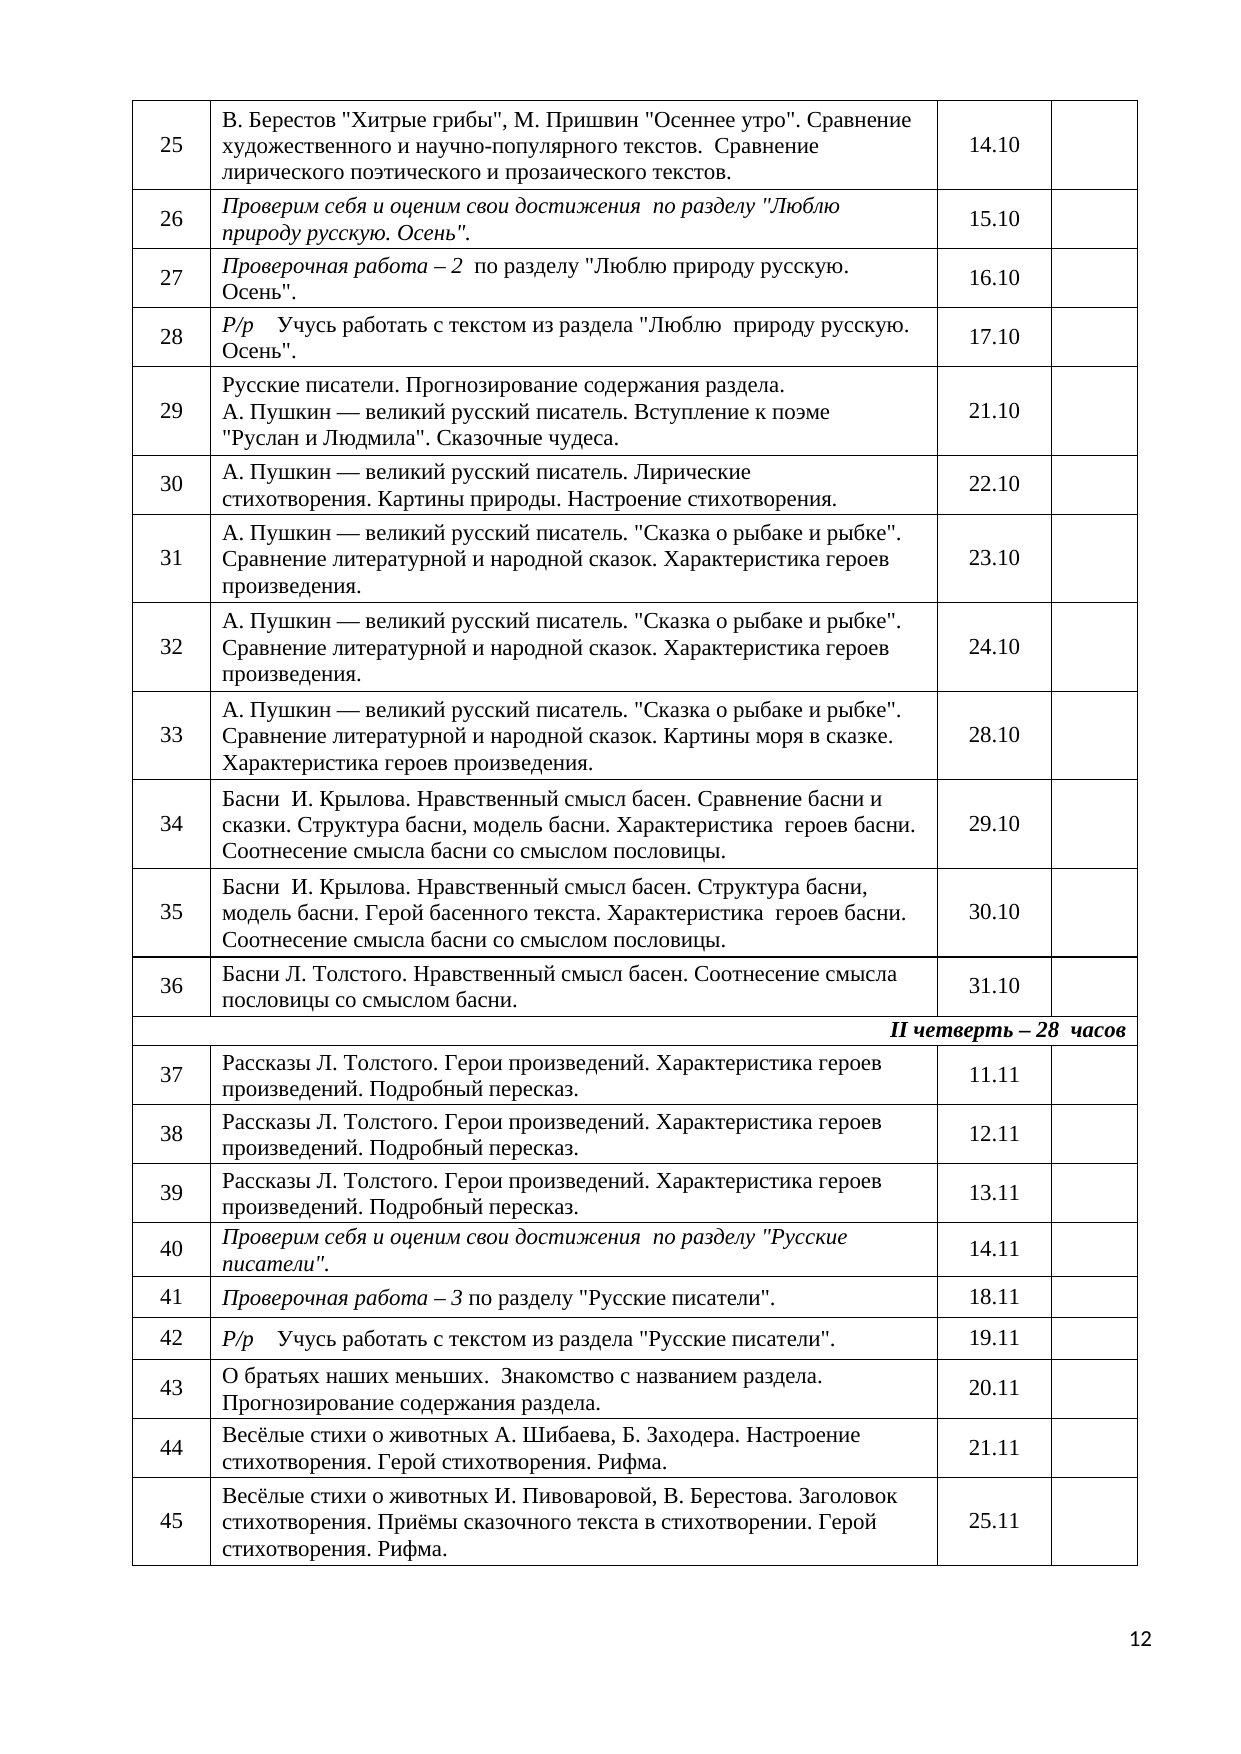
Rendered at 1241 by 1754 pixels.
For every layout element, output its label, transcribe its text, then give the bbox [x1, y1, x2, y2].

table_cell [1052, 308, 1137, 366]
table_cell [1052, 692, 1137, 779]
table_cell Русские писатели. Прогнозирование содержания раздела. А. Пушкин — великий русский писатель. Вступление к поэме "Руслан и Людмила". Сказочные чудеса. [211, 367, 937, 455]
table_cell Басни И. Крылова. Нравственный смысл басен. Сравнение басни и сказки. Структура басни, модель басни. Характеристика героев басни. Соотнесение смысла басни со смыслом пословицы. [211, 780, 937, 868]
table_cell Проверим себя и оценим свои достижения по разделу "Люблю природу русскую. Осень". [211, 190, 937, 248]
table_cell Проверим себя и оценим свои достижения по разделу "Русские писатели". [211, 1223, 937, 1276]
table_cell 45 [133, 1478, 210, 1565]
table_cell Р/р Учусь работать с текстом из раздела "Люблю природу русскую. Осень". [211, 308, 937, 366]
table_cell 25 [133, 101, 210, 189]
table_cell 29 [133, 367, 210, 455]
table_cell [1052, 367, 1137, 455]
table_cell А. Пушкин — великий русский писатель. "Сказка о рыбаке и рыбке". Сравнение литературной и народной сказок. Характеристика героев произведения. [211, 515, 937, 602]
table_cell 20.11 [938, 1360, 1051, 1418]
table_cell 31 [133, 515, 210, 602]
table_cell [1052, 1478, 1137, 1565]
table_cell 36 [133, 958, 210, 1016]
table_cell Рассказы Л. Толстого. Герои произведений. Характеристика героев произведений. Подробный пересказ. [211, 1105, 937, 1163]
table_cell 32 [133, 603, 210, 691]
table_cell [1052, 515, 1137, 602]
table_cell [1052, 249, 1137, 307]
table_cell А. Пушкин — великий русский писатель. Лирические стихотворения. Картины природы. Настроение стихотворения. [211, 456, 937, 514]
table_cell 16.10 [938, 249, 1051, 307]
table_cell 14.10 [938, 101, 1051, 189]
table_cell 28.10 [938, 692, 1051, 779]
table_cell 15.10 [938, 190, 1051, 248]
table_cell Рассказы Л. Толстого. Герои произведений. Характеристика героев произведений. Подробный пересказ. [211, 1164, 937, 1222]
table_cell 30.10 [938, 869, 1051, 956]
table_cell 35 [133, 869, 210, 956]
table_cell [1052, 1419, 1137, 1477]
table_cell 14.11 [938, 1223, 1051, 1276]
table_cell [1052, 869, 1137, 956]
table_cell 38 [133, 1105, 210, 1163]
table_cell 41 [133, 1277, 210, 1317]
table_cell II четверть – 28 часов [133, 1017, 1137, 1045]
table_cell 19.11 [938, 1318, 1051, 1359]
table_cell Рассказы Л. Толстого. Герои произведений. Характеристика героев произведений. Подробный пересказ. [211, 1046, 937, 1104]
table_cell О братьях наших меньших. Знакомство с названием раздела. Прогнозирование содержания раздела. [211, 1360, 937, 1418]
table_cell Басни Л. Толстого. Нравственный смысл басен. Соотнесение смысла пословицы со смыслом басни. [211, 958, 937, 1016]
table_cell 31.10 [938, 958, 1051, 1016]
table_cell Весёлые стихи о животных А. Шибаева, Б. Заходера. Настроение стихотворения. Герой стихотворения. Рифма. [211, 1419, 937, 1477]
table_cell 13.11 [938, 1164, 1051, 1222]
table_cell 30 [133, 456, 210, 514]
table_cell 44 [133, 1419, 210, 1477]
table_cell [1052, 1360, 1137, 1418]
table_cell 21.10 [938, 367, 1051, 455]
table_cell 39 [133, 1164, 210, 1222]
table_cell 25.11 [938, 1478, 1051, 1565]
table_cell 12.11 [938, 1105, 1051, 1163]
table_cell [1052, 1105, 1137, 1163]
table_cell 37 [133, 1046, 210, 1104]
table_cell [1052, 1046, 1137, 1104]
table_cell [1052, 603, 1137, 691]
table_cell А. Пушкин — великий русский писатель. "Сказка о рыбаке и рыбке". Сравнение литературной и народной сказок. Характеристика героев произведения. [211, 603, 937, 691]
table_cell [1052, 780, 1137, 868]
table_cell 26 [133, 190, 210, 248]
table_cell [1052, 190, 1137, 248]
table_cell 33 [133, 692, 210, 779]
table_cell 23.10 [938, 515, 1051, 602]
table_cell 22.10 [938, 456, 1051, 514]
table_cell [1052, 456, 1137, 514]
table_cell 29.10 [938, 780, 1051, 868]
table_cell 42 [133, 1318, 210, 1359]
table_cell Проверочная работа – 2 по разделу "Люблю природу русскую. Осень". [211, 249, 937, 307]
table_cell [1052, 1223, 1137, 1276]
table_cell 34 [133, 780, 210, 868]
table_cell [1052, 958, 1137, 1016]
table_cell В. Берестов "Хитрые грибы", М. Пришвин "Осеннее утро". Сравнение художественного и научно-популярного текстов. Сравнение лирического поэтического и прозаического текстов. [211, 101, 937, 189]
table_cell 18.11 [938, 1277, 1051, 1317]
table_cell 17.10 [938, 308, 1051, 366]
table_cell 43 [133, 1360, 210, 1418]
table_cell [1052, 101, 1137, 189]
table_cell [1052, 1164, 1137, 1222]
table_cell 40 [133, 1223, 210, 1276]
table_cell 28 [133, 308, 210, 366]
table_cell 11.11 [938, 1046, 1051, 1104]
table_cell Р/р Учусь работать с текстом из раздела "Русские писатели". [211, 1318, 937, 1359]
table_cell Весёлые стихи о животных И. Пивоваровой, В. Берестова. Заголовок стихотворения. Приёмы сказочного текста в стихотворении. Герой стихотворения. Рифма. [211, 1478, 937, 1565]
table_cell Басни И. Крылова. Нравственный смысл басен. Структура басни, модель басни. Герой басенного текста. Характеристика героев басни. Соотнесение смысла басни со смыслом пословицы. [211, 869, 937, 956]
table_cell Проверочная работа – 3 по разделу "Русские писатели". [211, 1277, 937, 1317]
table_cell 27 [133, 249, 210, 307]
table_cell [1052, 1277, 1137, 1317]
table_cell [1052, 1318, 1137, 1359]
table_cell А. Пушкин — великий русский писатель. "Сказка о рыбаке и рыбке". Сравнение литературной и народной сказок. Картины моря в сказке. Характеристика героев произведения. [211, 692, 937, 779]
table_cell 24.10 [938, 603, 1051, 691]
table_cell 21.11 [938, 1419, 1051, 1477]
